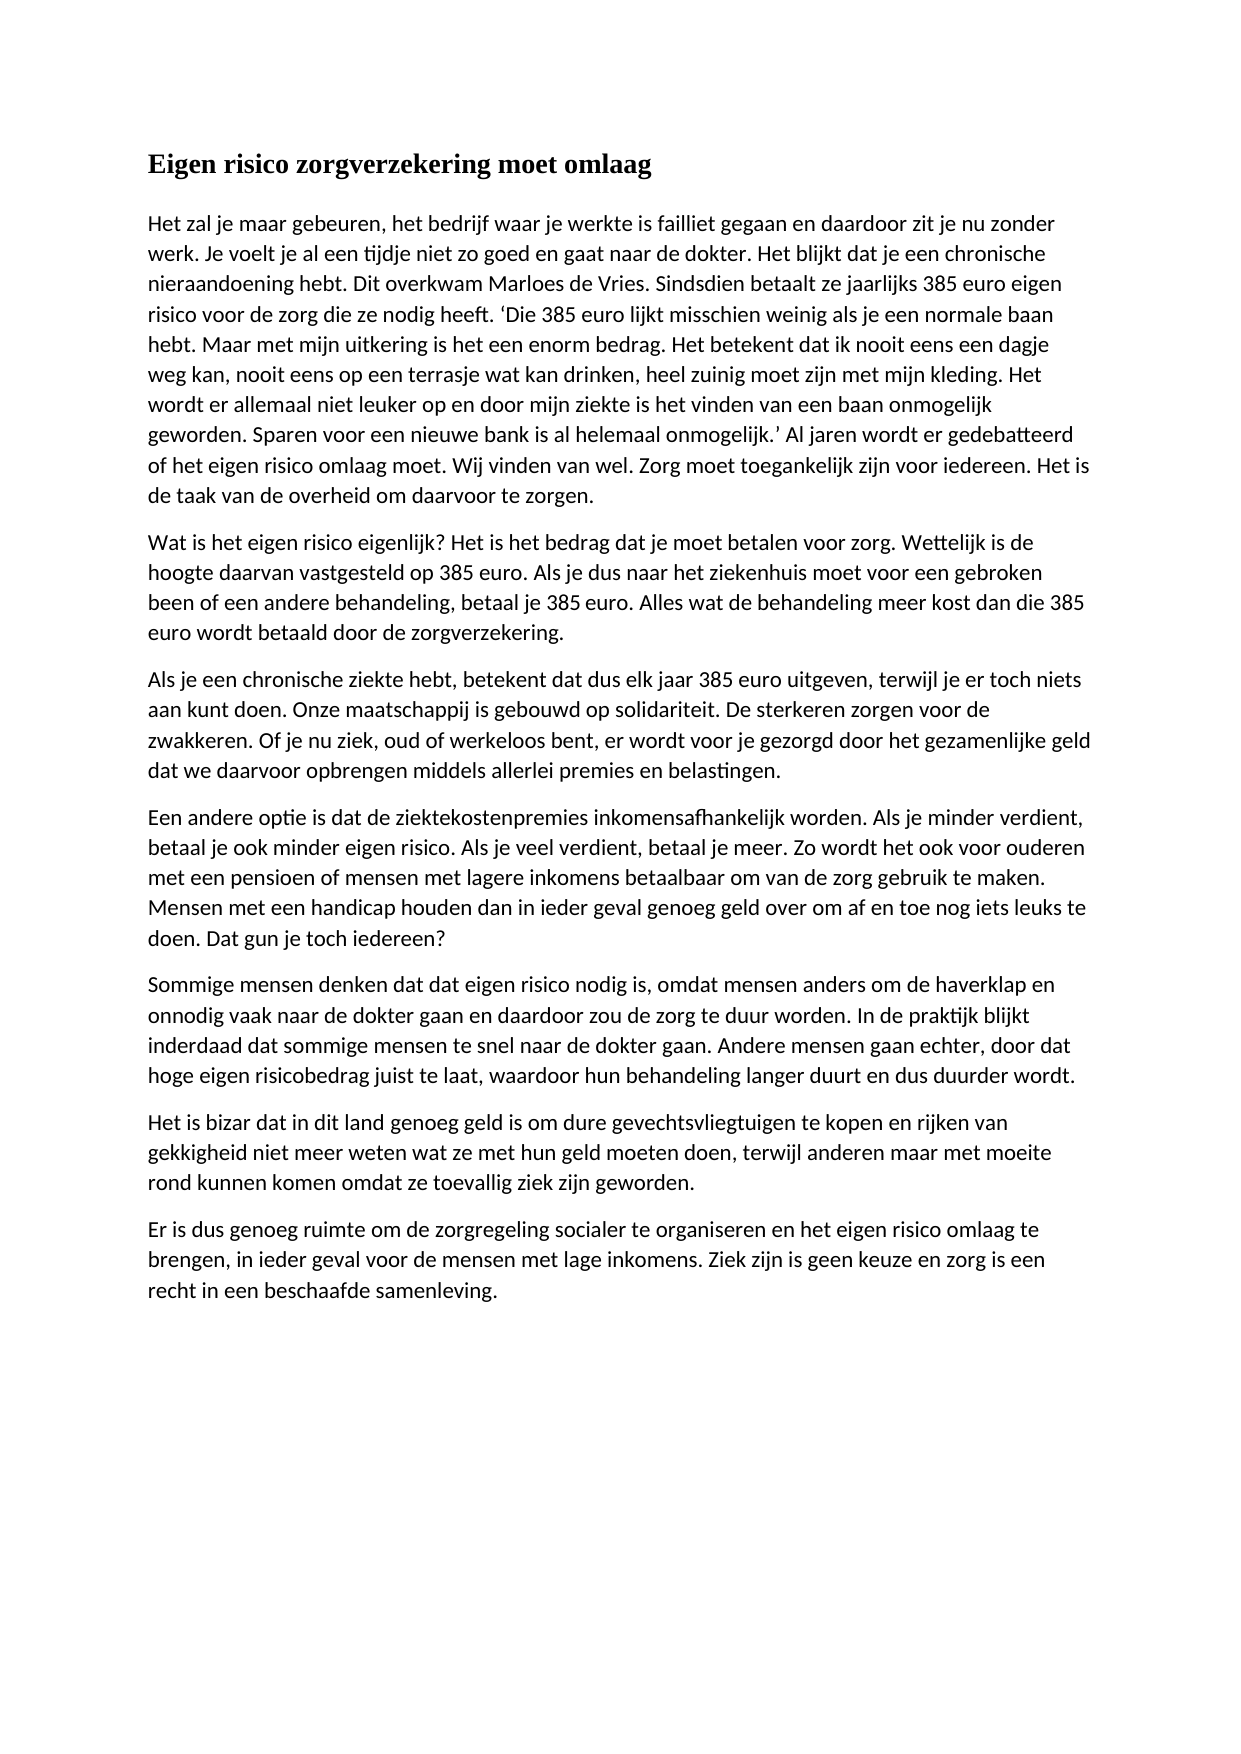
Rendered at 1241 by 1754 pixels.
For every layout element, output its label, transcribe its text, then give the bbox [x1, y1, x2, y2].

text Het is bizar dat in dit land genoeg geld is om dure gevechtsvliegtuigen te kopen en rijken van gekkigheid niet meer weten wat ze met hun geld moeten doen, terwijl anderen maar met moeite rond kunnen komen omdat ze toevallig ziek zijn geworden. [148, 1108, 1093, 1197]
text Er is dus genoeg ruimte om de zorgregeling socialer te organiseren en het eigen risico omlaag te brengen, in ieder geval voor de mensen met lage inkomens. Ziek zijn is geen keuze en zorg is een recht in een beschaafde samenleving. [148, 1215, 1093, 1304]
text Wat is het eigen risico eigenlijk? Het is het bedrag dat je moet betalen voor zorg. Wettelijk is de hoogte daarvan vastgesteld op 385 euro. Als je dus naar het ziekenhuis moet voor een gebroken been of een andere behandeling, betaal je 385 euro. Alles wat de behandeling meer kost dan die 385 euro wordt betaald door de zorgverzekering. [148, 528, 1093, 647]
subtitle Eigen risico zorgverzekering moet omlaag [148, 148, 1093, 180]
text Een andere optie is dat de ziektekostenpremies inkomensafhankelijk worden. Als je minder verdient, betaal je ook minder eigen risico. Als je veel verdient, betaal je meer. Zo wordt het ook voor ouderen met een pensioen of mensen met lagere inkomens betaalbaar om van de zorg gebruik te maken. Mensen met een handicap houden dan in ieder geval genoeg geld over om af en toe nog iets leuks te doen. Dat gun je toch iedereen? [148, 803, 1093, 952]
text Sommige mensen denken dat dat eigen risico nodig is, omdat mensen anders om de haverklap en onnodig vaak naar de dokter gaan en daardoor zou de zorg te duur worden. In de praktijk blijkt inderdaad dat sommige mensen te snel naar de dokter gaan. Andere mensen gaan echter, door dat hoge eigen risicobedrag juist te laat, waardoor hun behandeling langer duurt en dus duurder wordt. [148, 971, 1093, 1089]
text Als je een chronische ziekte hebt, betekent dat dus elk jaar 385 euro uitgeven, terwijl je er toch niets aan kunt doen. Onze maatschappij is gebouwd op solidariteit. De sterkeren zorgen voor de zwakkeren. Of je nu ziek, oud of werkeloos bent, er wordt voor je gezorgd door het gezamenlijke geld dat we daarvoor opbrengen middels allerlei premies en belastingen. [148, 665, 1093, 784]
text Het zal je maar gebeuren, het bedrijf waar je werkte is failliet gegaan en daardoor zit je nu zonder werk. Je voelt je al een tijdje niet zo goed en gaat naar de dokter. Het blijkt dat je een chronische nieraandoening hebt. Dit overkwam Marloes de Vries. Sindsdien betaalt ze jaarlijks 385 euro eigen risico voor de zorg die ze nodig heeft. ‘Die 385 euro lijkt misschien weinig als je een normale baan hebt. Maar met mijn uitkering is het een enorm bedrag. Het betekent dat ik nooit eens een dagje weg kan, nooit eens op een terrasje wat kan drinken, heel zuinig moet zijn met mijn kleding. Het wordt er allemaal niet leuker op en door mijn ziekte is het vinden van een baan onmogelijk geworden. Sparen voor een nieuwe bank is al helemaal onmogelijk.’ Al jaren wordt er gedebatteerd of het eigen risico omlaag moet. Wij vinden van wel. Zorg moet toegankelijk zijn voor iedereen. Het is de taak van de overheid om daarvoor te zorgen. [148, 209, 1093, 509]
